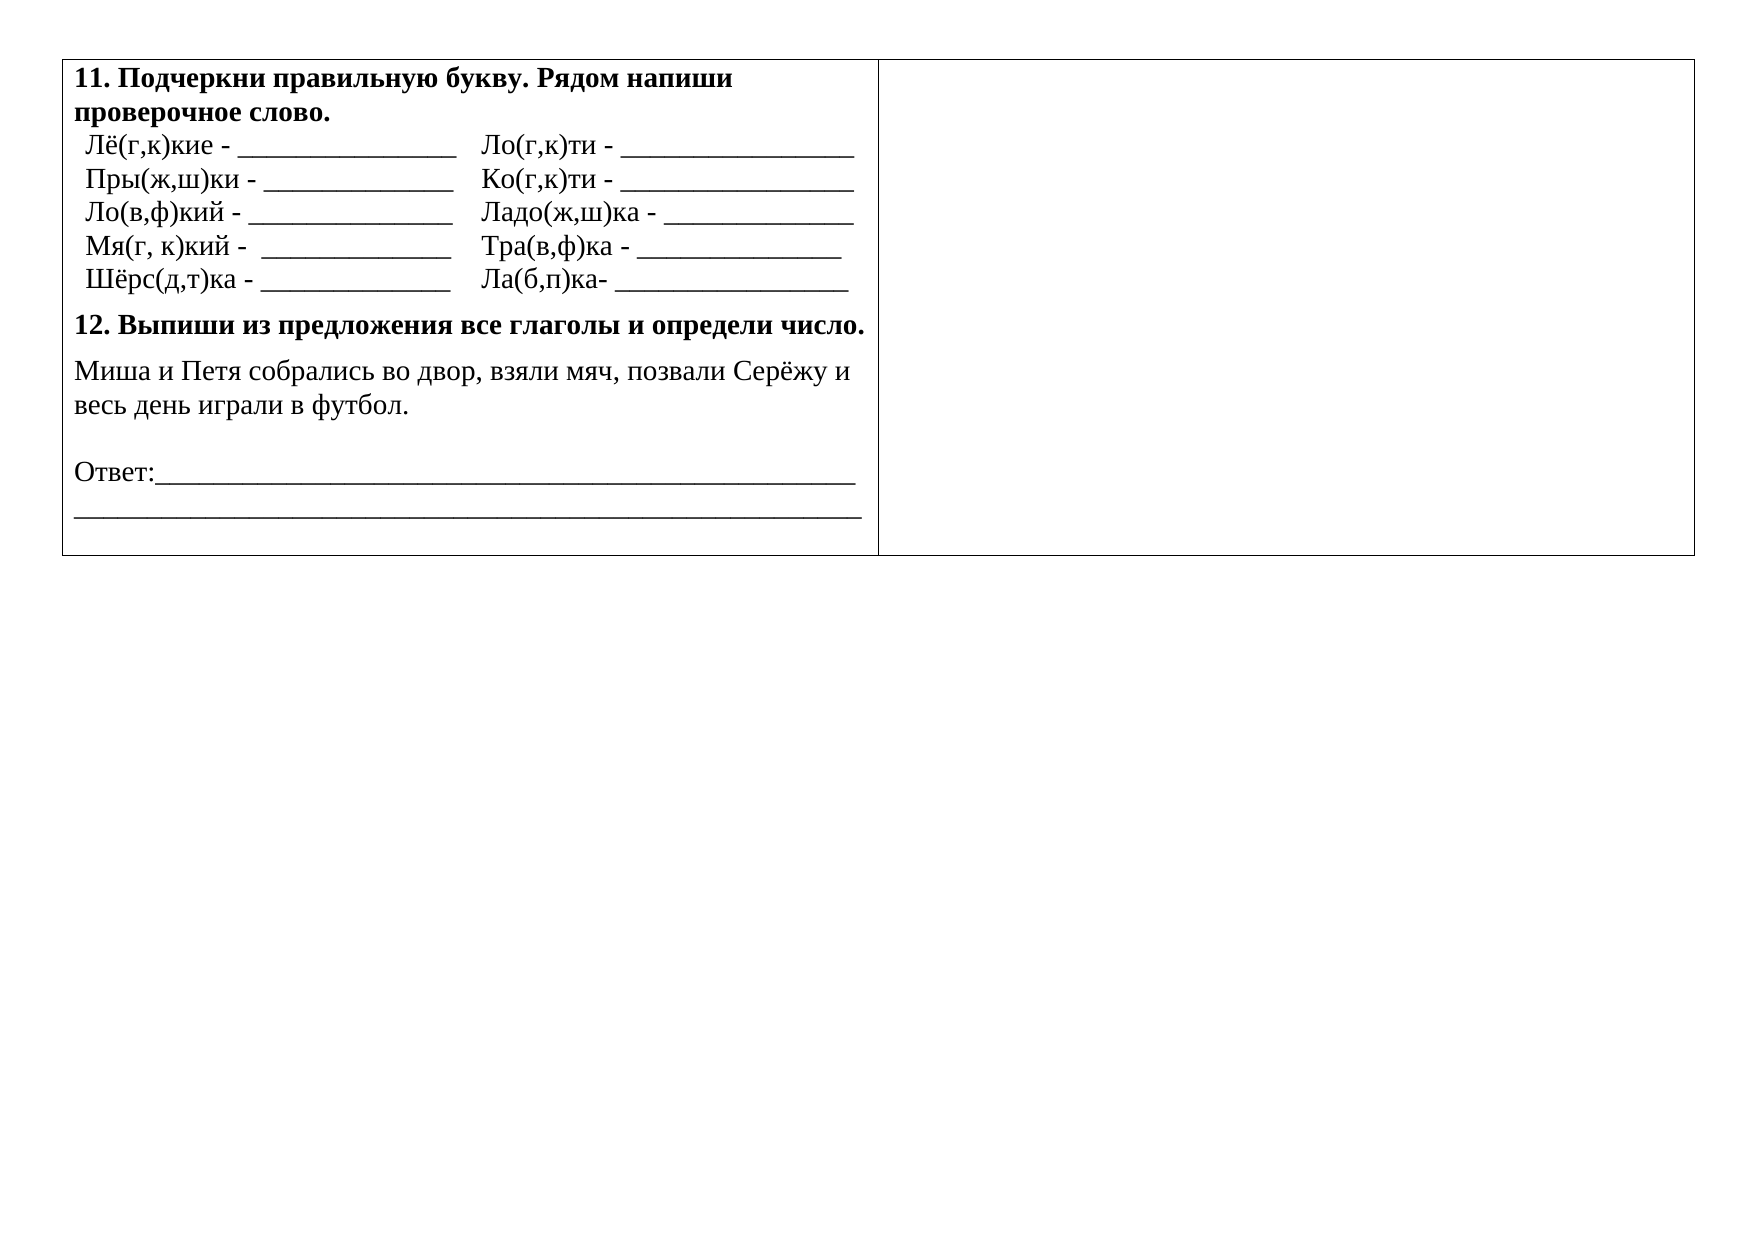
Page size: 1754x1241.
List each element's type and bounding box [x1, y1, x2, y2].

table_header [63, 60, 878, 555]
table_header [879, 60, 1694, 555]
